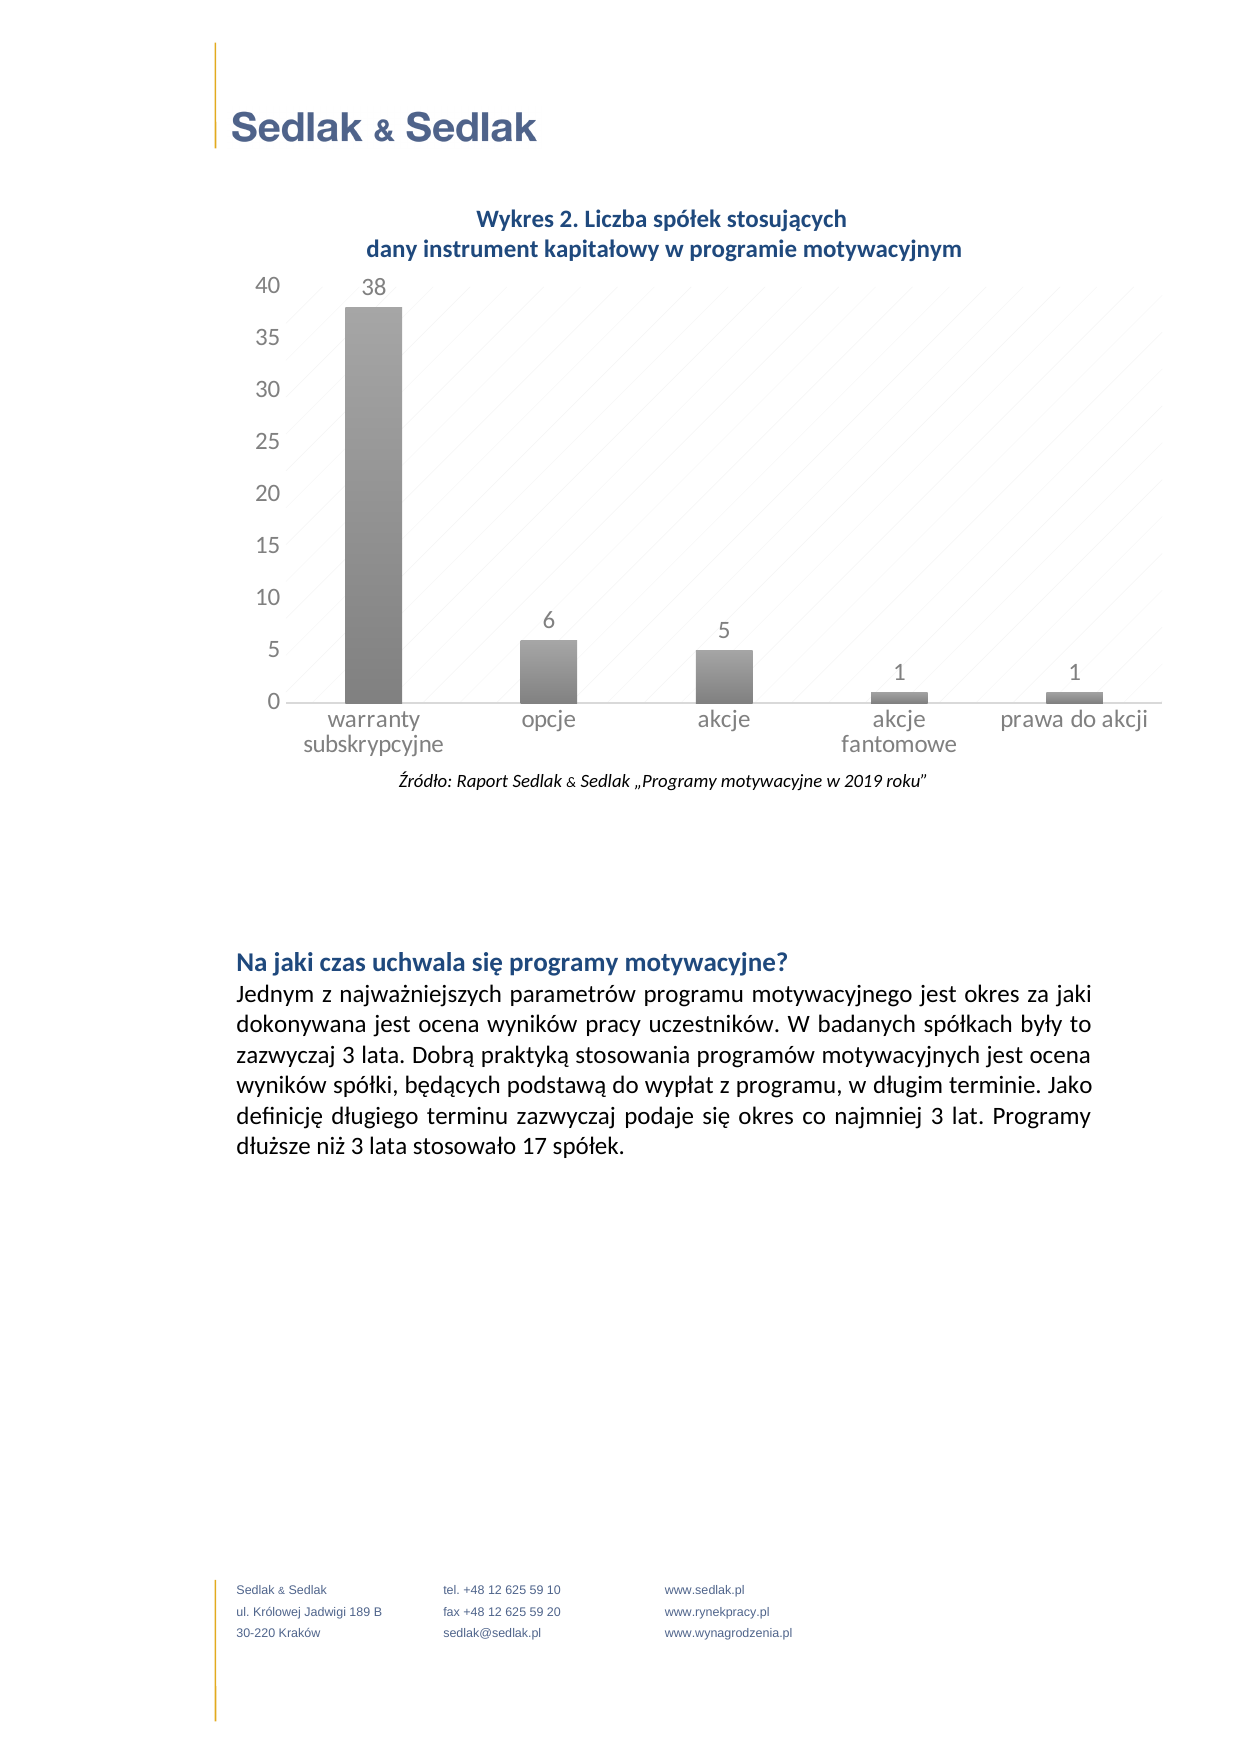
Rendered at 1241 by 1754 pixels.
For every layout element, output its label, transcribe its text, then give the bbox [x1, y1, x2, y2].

text Wykres 2. Liczba spółek stosujących dany instrument kapitałowy w programie motywacyjnym [236, 203, 1092, 264]
text Jednym z najważniejszych parametrów programu motywacyjnego jest okres za jaki dokonywana jest ocena wyników pracy uczestników. W badanych spółkach były to zazwyczaj 3 lata. Dobrą praktyką stosowania programów motywacyjnych jest ocena wyników spółki, będących podstawą do wypłat z programu, w długim terminie. Jako definicję długiego terminu zazwyczaj podaje się okres co najmniej 3 lat. Programy dłuższe niż 3 lata stosowało 17 spółek. [236, 978, 1092, 1161]
text Źródło: Raport Sedlak & Sedlak „Programy motywacyjne w 2019 roku” [236, 770, 1092, 792]
subtitle Na jaki czas uchwala się programy motywacyjne? [236, 945, 1092, 978]
picture [226, 106, 542, 149]
